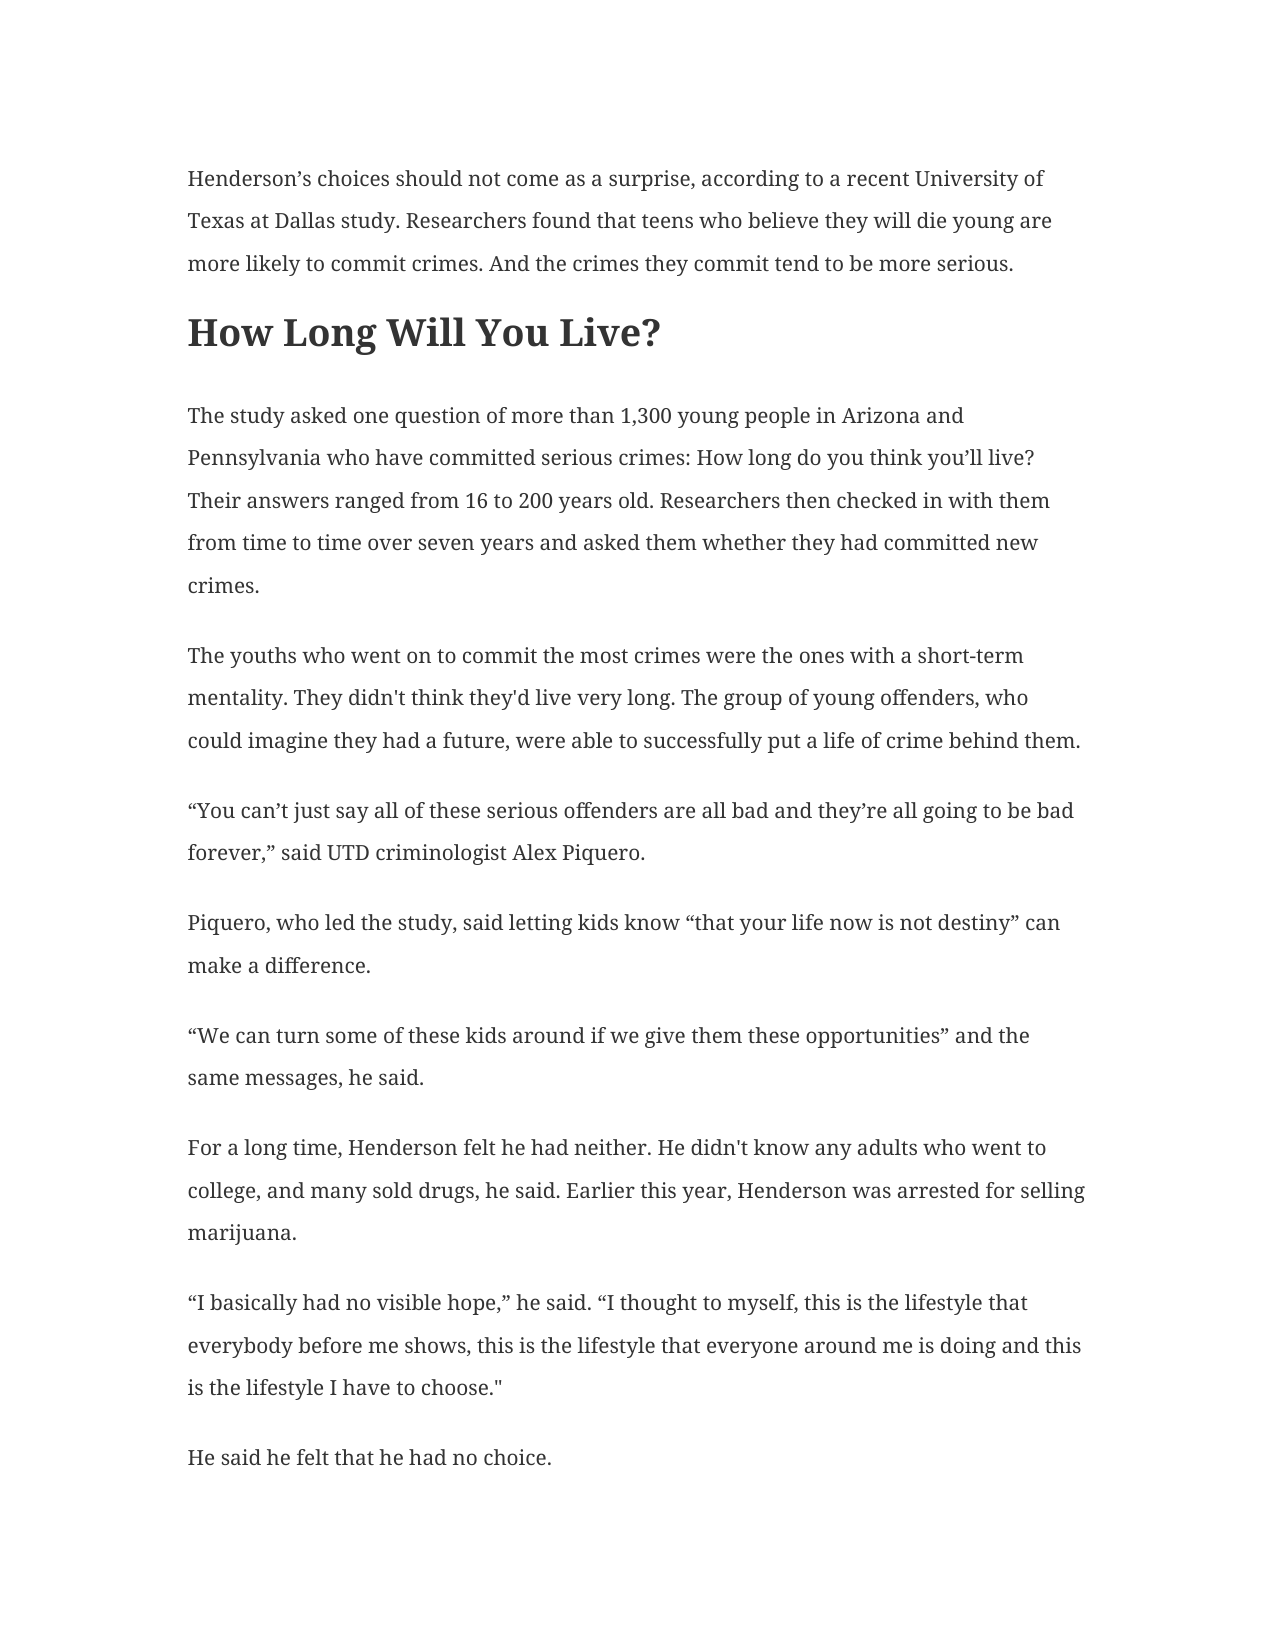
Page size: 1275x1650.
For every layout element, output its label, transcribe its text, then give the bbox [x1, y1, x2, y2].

text Piquero, who led the study, said letting kids know “that your life now is not destiny” can make a difference. [187, 894, 1087, 979]
text “I basically had no visible hope,” he said. “I thought to myself, this is the lifestyle that everybody before me shows, this is the lifestyle that everyone around me is doing and this is the lifestyle I have to choose." [187, 1274, 1087, 1402]
text The study asked one question of more than 1,300 young people in Arizona and Pennsylvania who have committed serious crimes: How long do you think you’ll live? Their answers ranged from 16 to 200 years old. Researchers then checked in with them from time to time over seven years and asked them whether they had committed new crimes. [187, 387, 1087, 599]
text For a long time, Henderson felt he had neither. He didn't know any adults who went to college, and many sold drugs, he said. Earlier this year, Henderson was arrested for selling marijuana. [187, 1119, 1087, 1247]
text How Long Will You Live? [187, 307, 1087, 358]
text The youths who went on to commit the most crimes were the ones with a short-term mentality. They didn't think they'd live very long. The group of young offenders, who could imagine they had a future, were able to successfully put a life of crime behind them. [187, 627, 1087, 754]
text “We can turn some of these kids around if we give them these opportunities” and the same messages, he said. [187, 1007, 1087, 1092]
text He said he felt that he had no choice. [187, 1429, 1087, 1472]
text Henderson’s choices should not come as a surprise, according to a recent University of Texas at Dallas study. Researchers found that teens who believe they will die young are more likely to commit crimes. And the crimes they commit tend to be more serious. [187, 150, 1087, 277]
text “You can’t just say all of these serious offenders are all bad and they’re all going to be bad forever,” said UTD criminologist Alex Piquero. [187, 782, 1087, 867]
